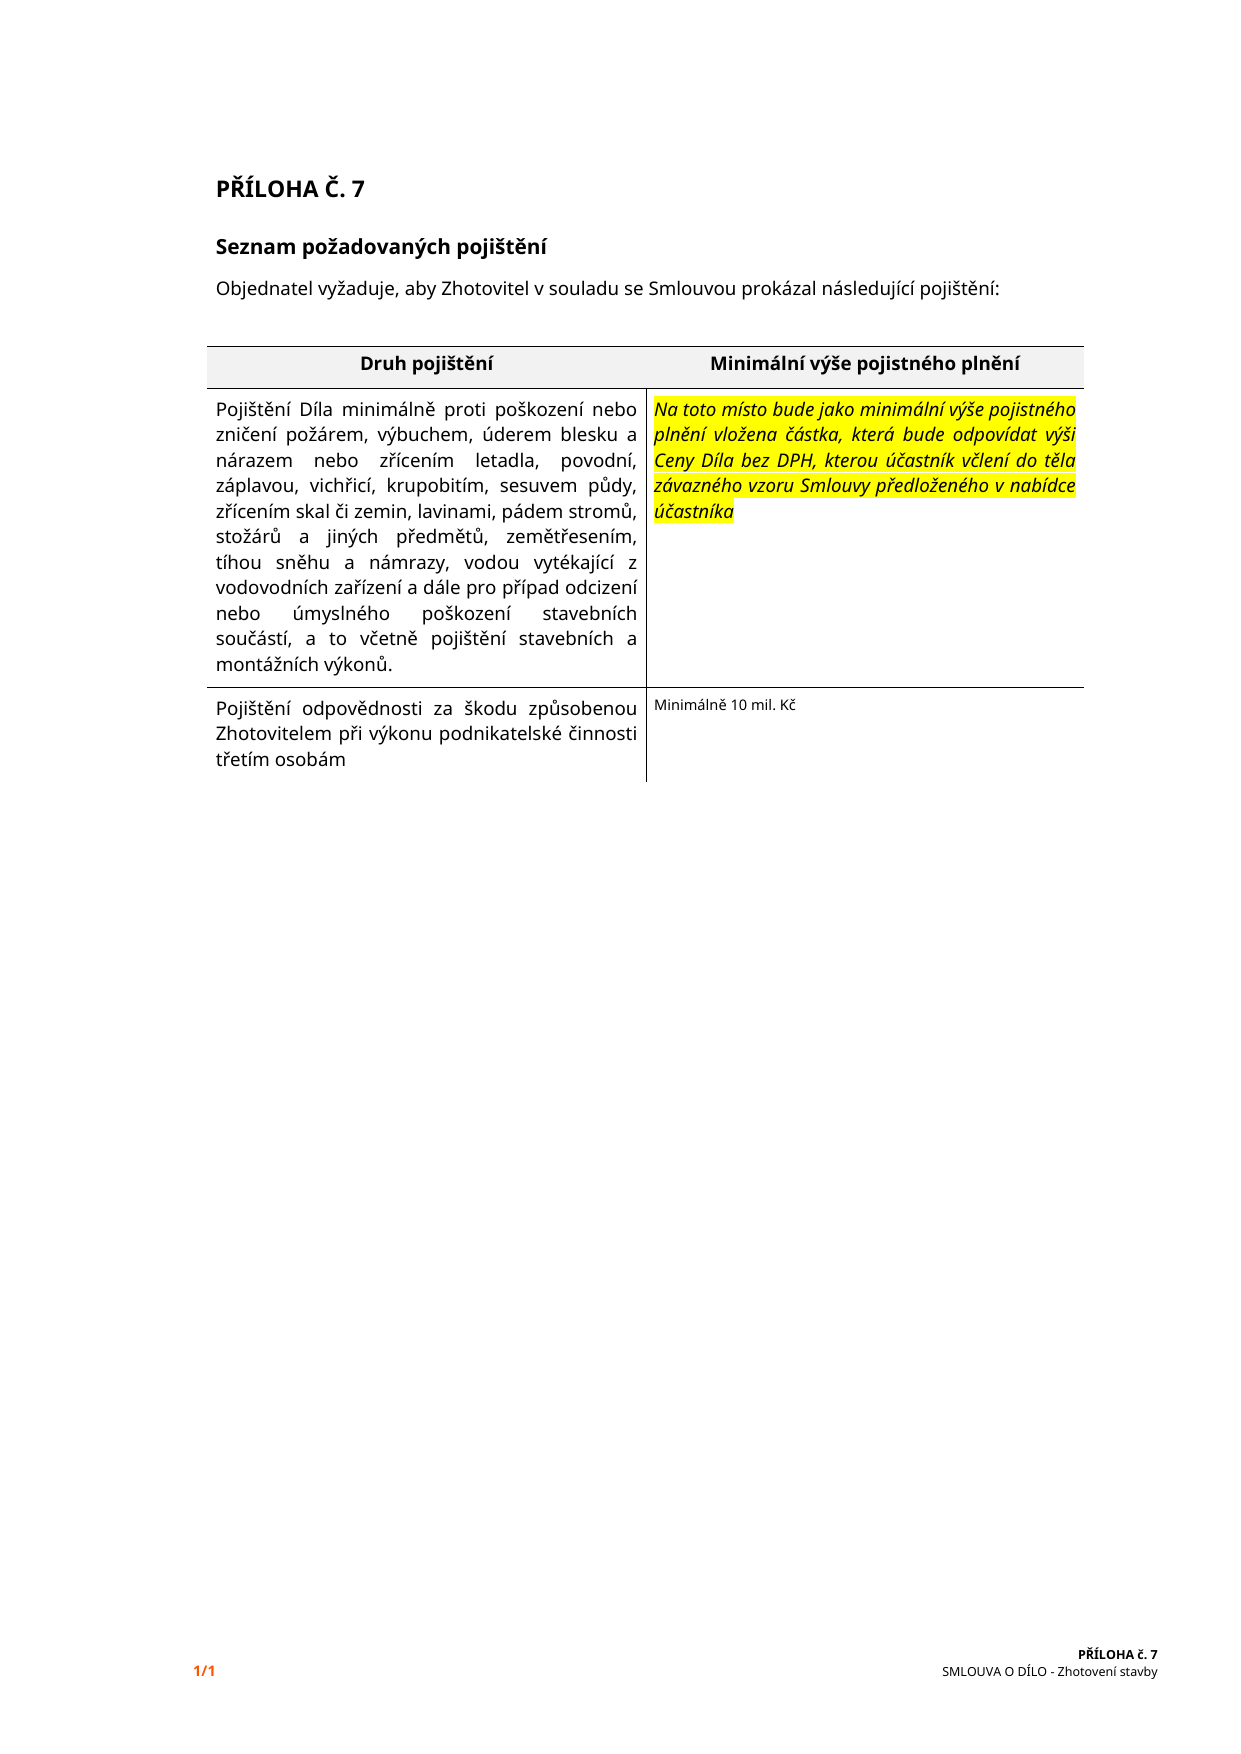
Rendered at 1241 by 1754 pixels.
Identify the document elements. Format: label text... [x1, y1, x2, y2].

table_cell Na toto místo bude jako minimální výše pojistného plnění vložena částka, která bude odpovídat výši Ceny Díla bez DPH, kterou účastník včlení do těla závazného vzoru Smlouvy předloženého v nabídce účastníka [647, 389, 1084, 687]
table_cell Pojištění Díla minimálně proti poškození nebo zničení požárem, výbuchem, úderem blesku a nárazem nebo zřícením letadla, povodní, záplavou, vichřicí, krupobitím, sesuvem půdy, zřícením skal či zemin, lavinami, pádem stromů, stožárů a jiných předmětů, zemětřesením, tíhou sněhu a námrazy, vodou vytékající z vodovodních zařízení a dále pro případ odcizení nebo úmyslného poškození stavebních součástí, a to včetně pojištění stavebních a montážních výkonů. [207, 389, 646, 687]
table_header Minimální výše pojistného plnění [646, 347, 1084, 388]
table_cell Pojištění odpovědnosti za škodu způsobenou Zhotovitelem při výkonu podnikatelské činnosti třetím osobám [207, 688, 646, 782]
text Objednatel vyžaduje, aby Zhotovitel v souladu se Smlouvou prokázal následující pojištění: [216, 276, 1093, 301]
table_cell Minimálně 10 mil. Kč [647, 688, 1084, 782]
text Seznam požadovaných pojištění [216, 232, 1093, 260]
text Příloha č. 7 [216, 172, 1093, 204]
table_header Druh pojištění [207, 347, 646, 388]
